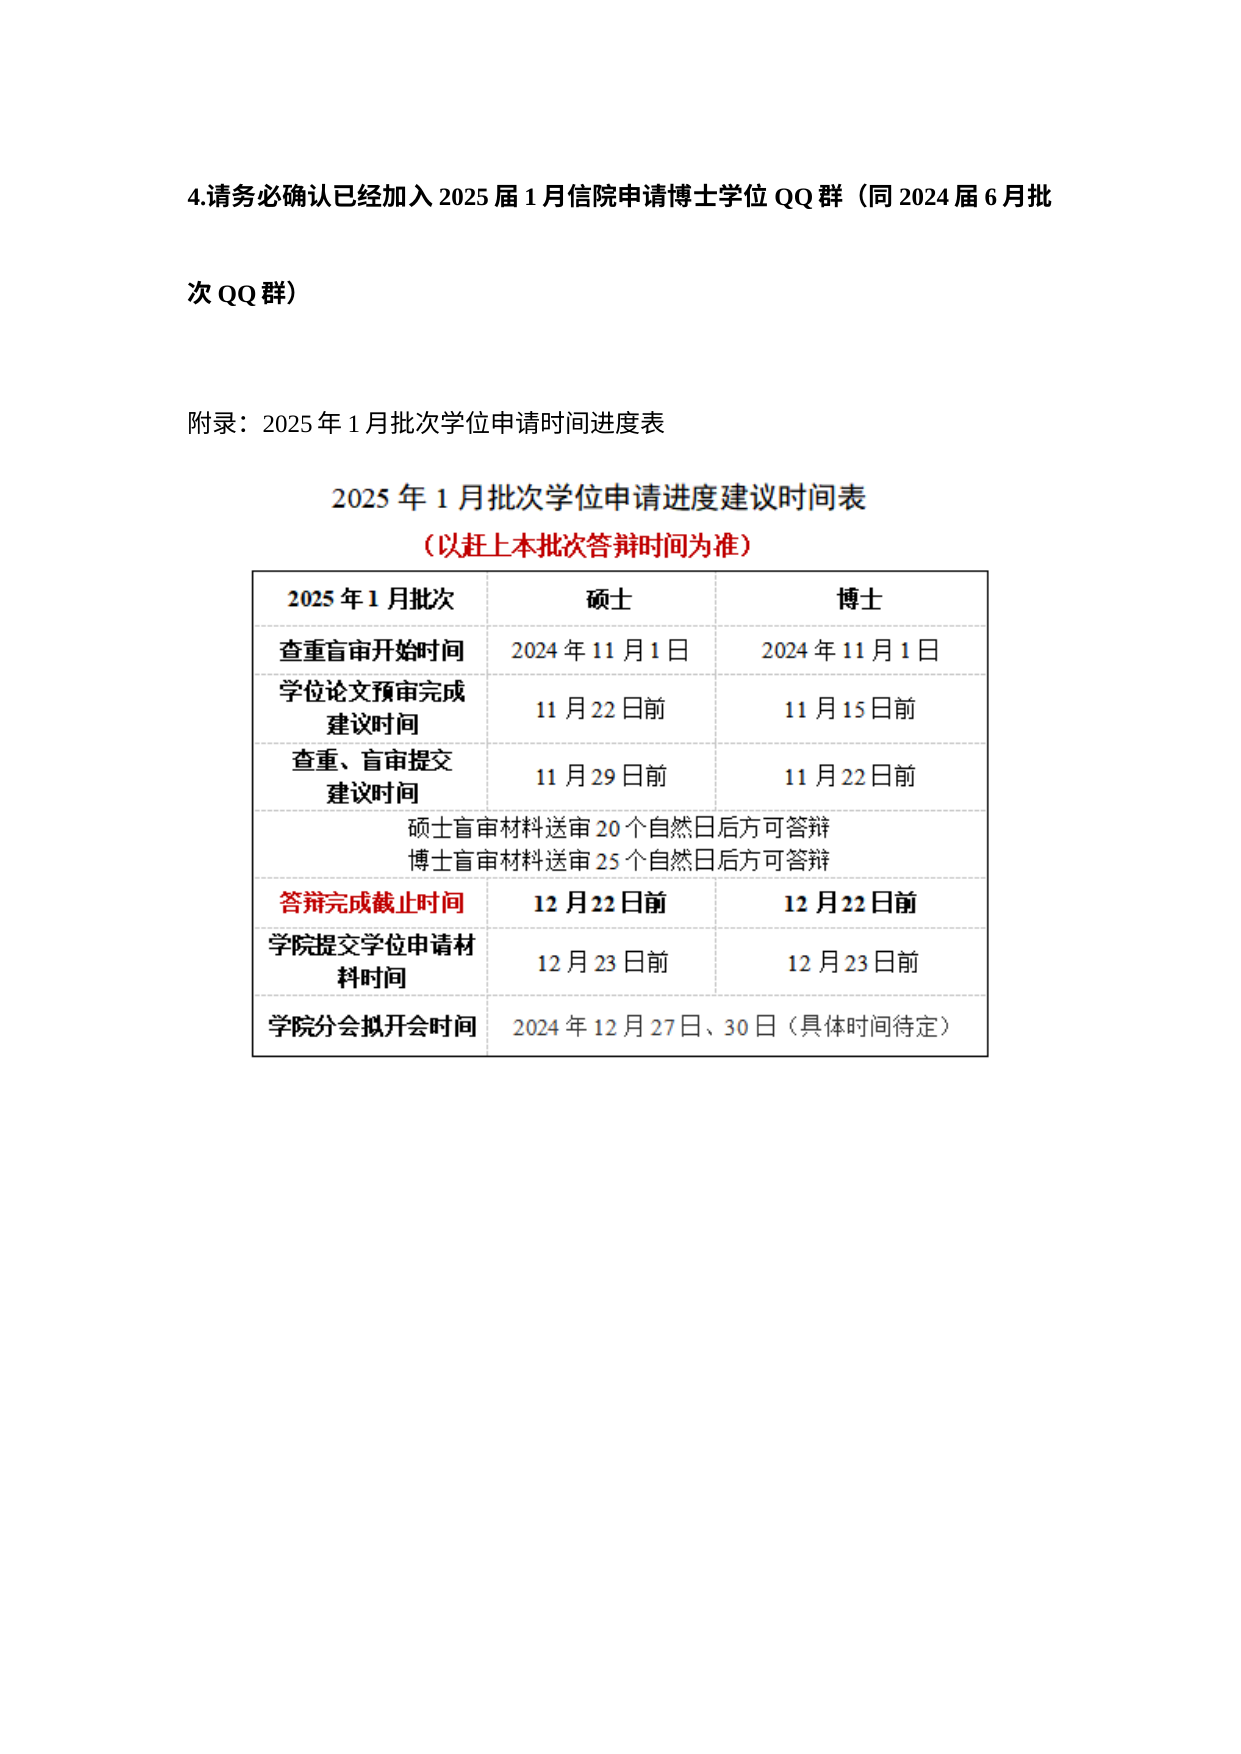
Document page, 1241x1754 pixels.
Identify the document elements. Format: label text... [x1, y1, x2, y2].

text 附录：2025年1月批次学位申请时间进度表 [187, 389, 1053, 454]
picture [249, 472, 992, 1059]
text 4.请务必确认已经加入2025届1月信院申请博士学位QQ群（同2024届6月批次QQ群） [187, 162, 1053, 324]
